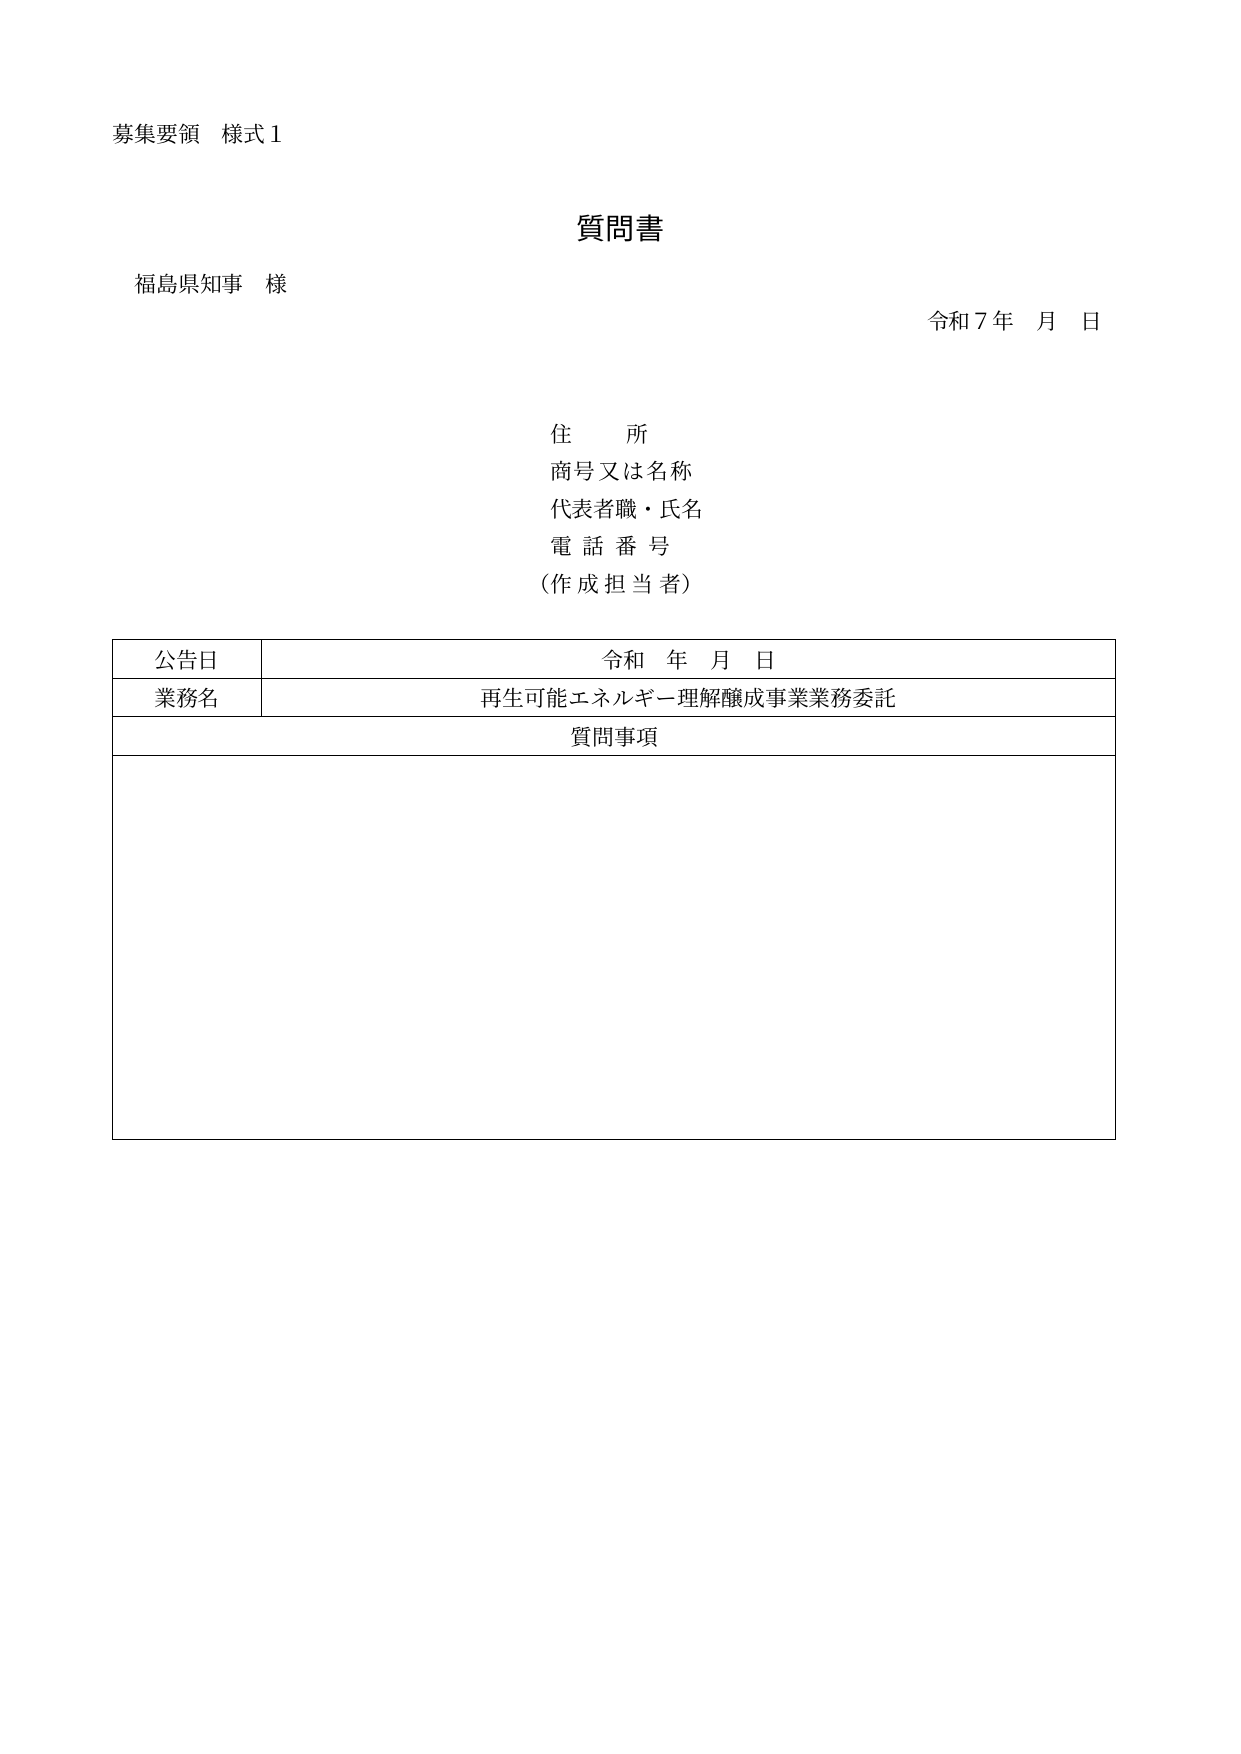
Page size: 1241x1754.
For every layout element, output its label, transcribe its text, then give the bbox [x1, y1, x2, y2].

table_cell 業務名 [113, 679, 261, 716]
text 令和７年 月 日 [112, 302, 1102, 339]
text 代表者職・氏名 [550, 489, 1128, 527]
text 電話番号 [550, 527, 1128, 564]
text 質問書 [112, 189, 1128, 264]
table_header 令和 年 月 日 [262, 640, 1115, 678]
text 住所 [550, 414, 1128, 452]
text 募集要領 様式１ [112, 114, 1128, 152]
table_cell 再生可能エネルギー理解醸成事業業務委託 [262, 679, 1115, 716]
table_cell 質問事項 [113, 717, 1115, 755]
table_cell [113, 756, 1115, 1138]
text （作成担当者） [112, 564, 1128, 602]
text 商号又は名称 [550, 452, 1128, 489]
text 福島県知事 様 [112, 264, 1128, 302]
table_header 公告日 [113, 640, 261, 678]
